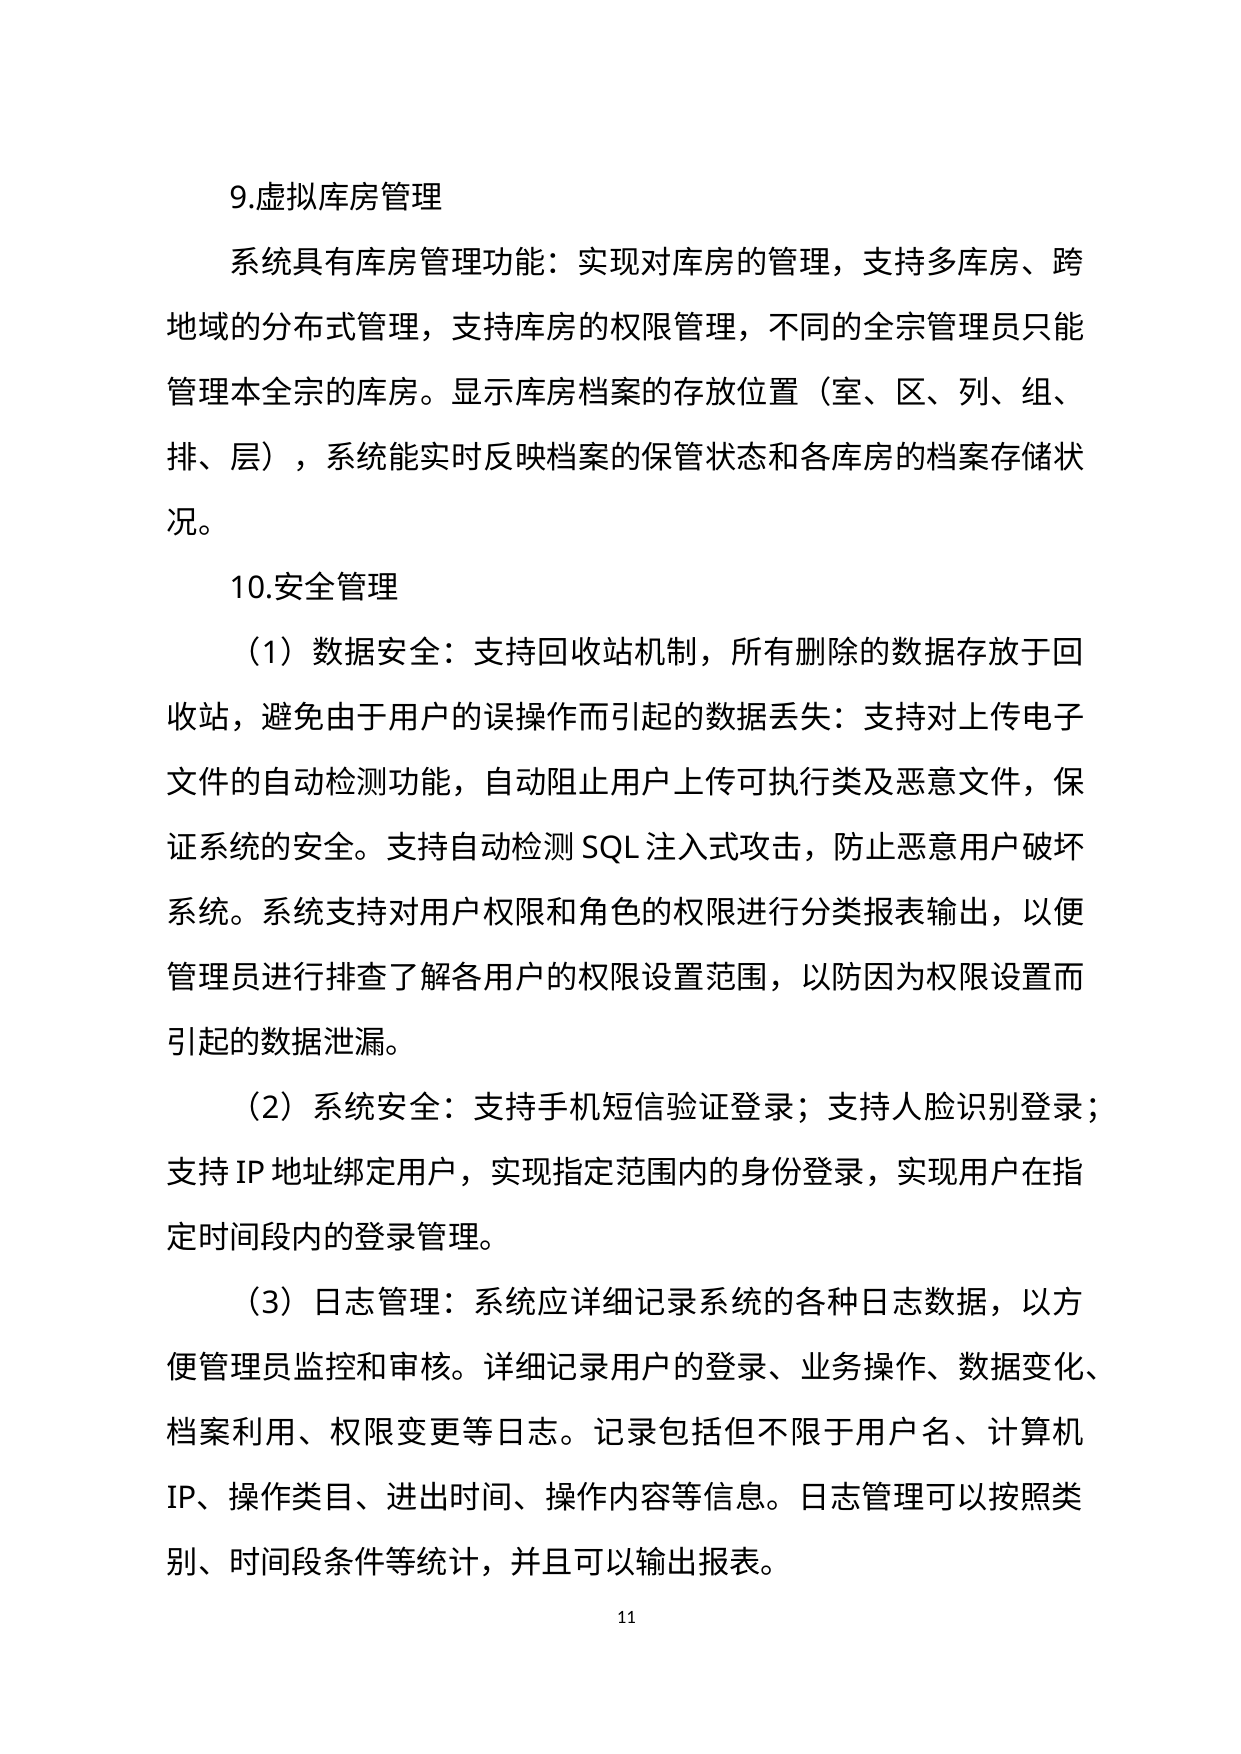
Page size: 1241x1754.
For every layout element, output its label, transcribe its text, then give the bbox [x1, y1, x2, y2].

text （2）系统安全：支持手机短信验证登录；支持人脸识别登录；支持IP地址绑定用户，实现指定范围内的身份登录，实现用户在指定时间段内的登录管理。 [167, 1072, 1085, 1267]
text 9.虚拟库房管理 [167, 162, 1085, 227]
text （1）数据安全：支持回收站机制，所有删除的数据存放于回收站，避免由于用户的误操作而引起的数据丢失：支持对上传电子文件的自动检测功能，自动阻止用户上传可执行类及恶意文件，保证系统的安全。支持自动检测SQL注入式攻击，防止恶意用户破坏系统。系统支持对用户权限和角色的权限进行分类报表输出，以便管理员进行排查了解各用户的权限设置范围，以防因为权限设置而引起的数据泄漏。 [167, 617, 1085, 1072]
text 10.安全管理 [167, 552, 1085, 617]
text 系统具有库房管理功能：实现对库房的管理，支持多库房、跨地域的分布式管理，支持库房的权限管理，不同的全宗管理员只能管理本全宗的库房。显示库房档案的存放位置（室、区、列、组、排、层），系统能实时反映档案的保管状态和各库房的档案存储状况。 [167, 227, 1085, 552]
text （3）日志管理：系统应详细记录系统的各种日志数据，以方便管理员监控和审核。详细记录用户的登录、业务操作、数据变化、档案利用、权限变更等日志。记录包括但不限于用户名、计算机IP、操作类目、进出时间、操作内容等信息。日志管理可以按照类别、时间段条件等统计，并且可以输出报表。 [167, 1267, 1085, 1592]
